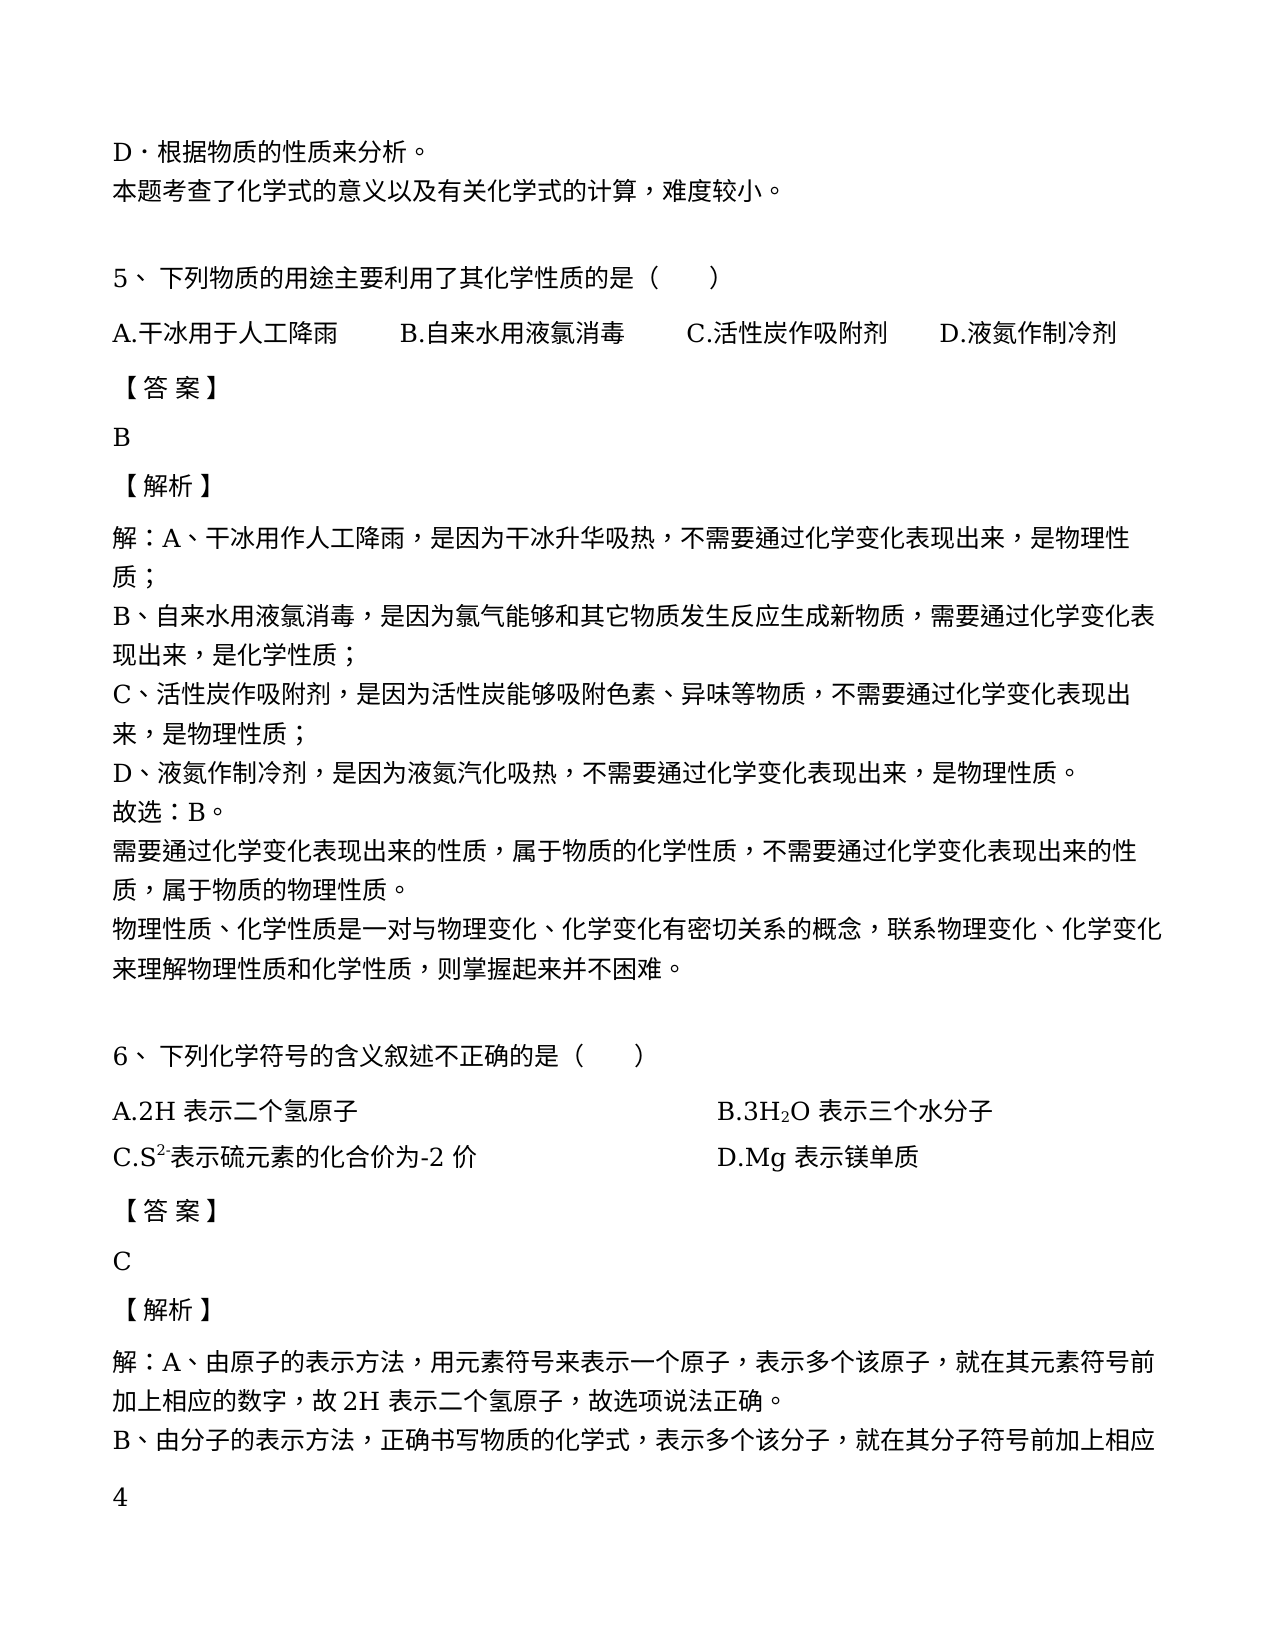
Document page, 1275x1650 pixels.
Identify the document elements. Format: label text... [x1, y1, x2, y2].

text 【 答 案 】 [112, 370, 1163, 404]
table_header C.活性炭作吸附剂 [686, 312, 939, 358]
text 解：A、干冰用作人工降雨，是因为干冰升华吸热，不需要通过化学变化表现出来，是物理性质； B、自来水用液氯消毒，是因为氯气能够和其它物质发生反应生成新物质，需要通过化学变化表现出来，是化学性质； C、活性炭作吸附剂，是因为活性炭能够吸附色素、异味等物质，不需要通过化学变化表现出来，是物理性质； D、液氮作制冷剂，是因为液氮汽化吸热，不需要通过化学变化表现出来，是物理性质。 故选：B。 需要通过化学变化表现出来的性质，属于物质的化学性质，不需要通过化学变化表现出来的性质，属于物质的物理性质。 物理性质、化学性质是一对与物理变化、化学变化有密切关系的概念，联系物理变化、化学变化来理解物理性质和化学性质，则掌握起来并不困难。 [112, 521, 1163, 985]
text 5、 下列物质的用途主要利用了其化学性质的是（ ） [112, 225, 1163, 294]
table_cell D.Mg 表示镁单质 [717, 1136, 1163, 1181]
text 【 解析 】 [112, 1293, 1163, 1327]
table_header A.2H 表示二个氢原子 [112, 1090, 717, 1136]
table_header B.自来水用液氯消毒 [399, 312, 686, 358]
table_header D.液氮作制冷剂 [939, 312, 1163, 358]
table_cell C.S2-表示硫元素的化合价为-2 价 [112, 1136, 717, 1181]
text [112, 134, 1163, 207]
text C [112, 1246, 1163, 1276]
text 【 答 案 】 [112, 1194, 1163, 1228]
text B [112, 422, 1163, 452]
text 6、 下列化学符号的含义叙述不正确的是（ ） [112, 1003, 1163, 1072]
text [112, 1344, 1163, 1457]
table_header A.干冰用于人工降雨 [112, 312, 399, 358]
table_header B.3H2O 表示三个水分子 [717, 1090, 1163, 1136]
text 【 解析 】 [112, 469, 1163, 503]
